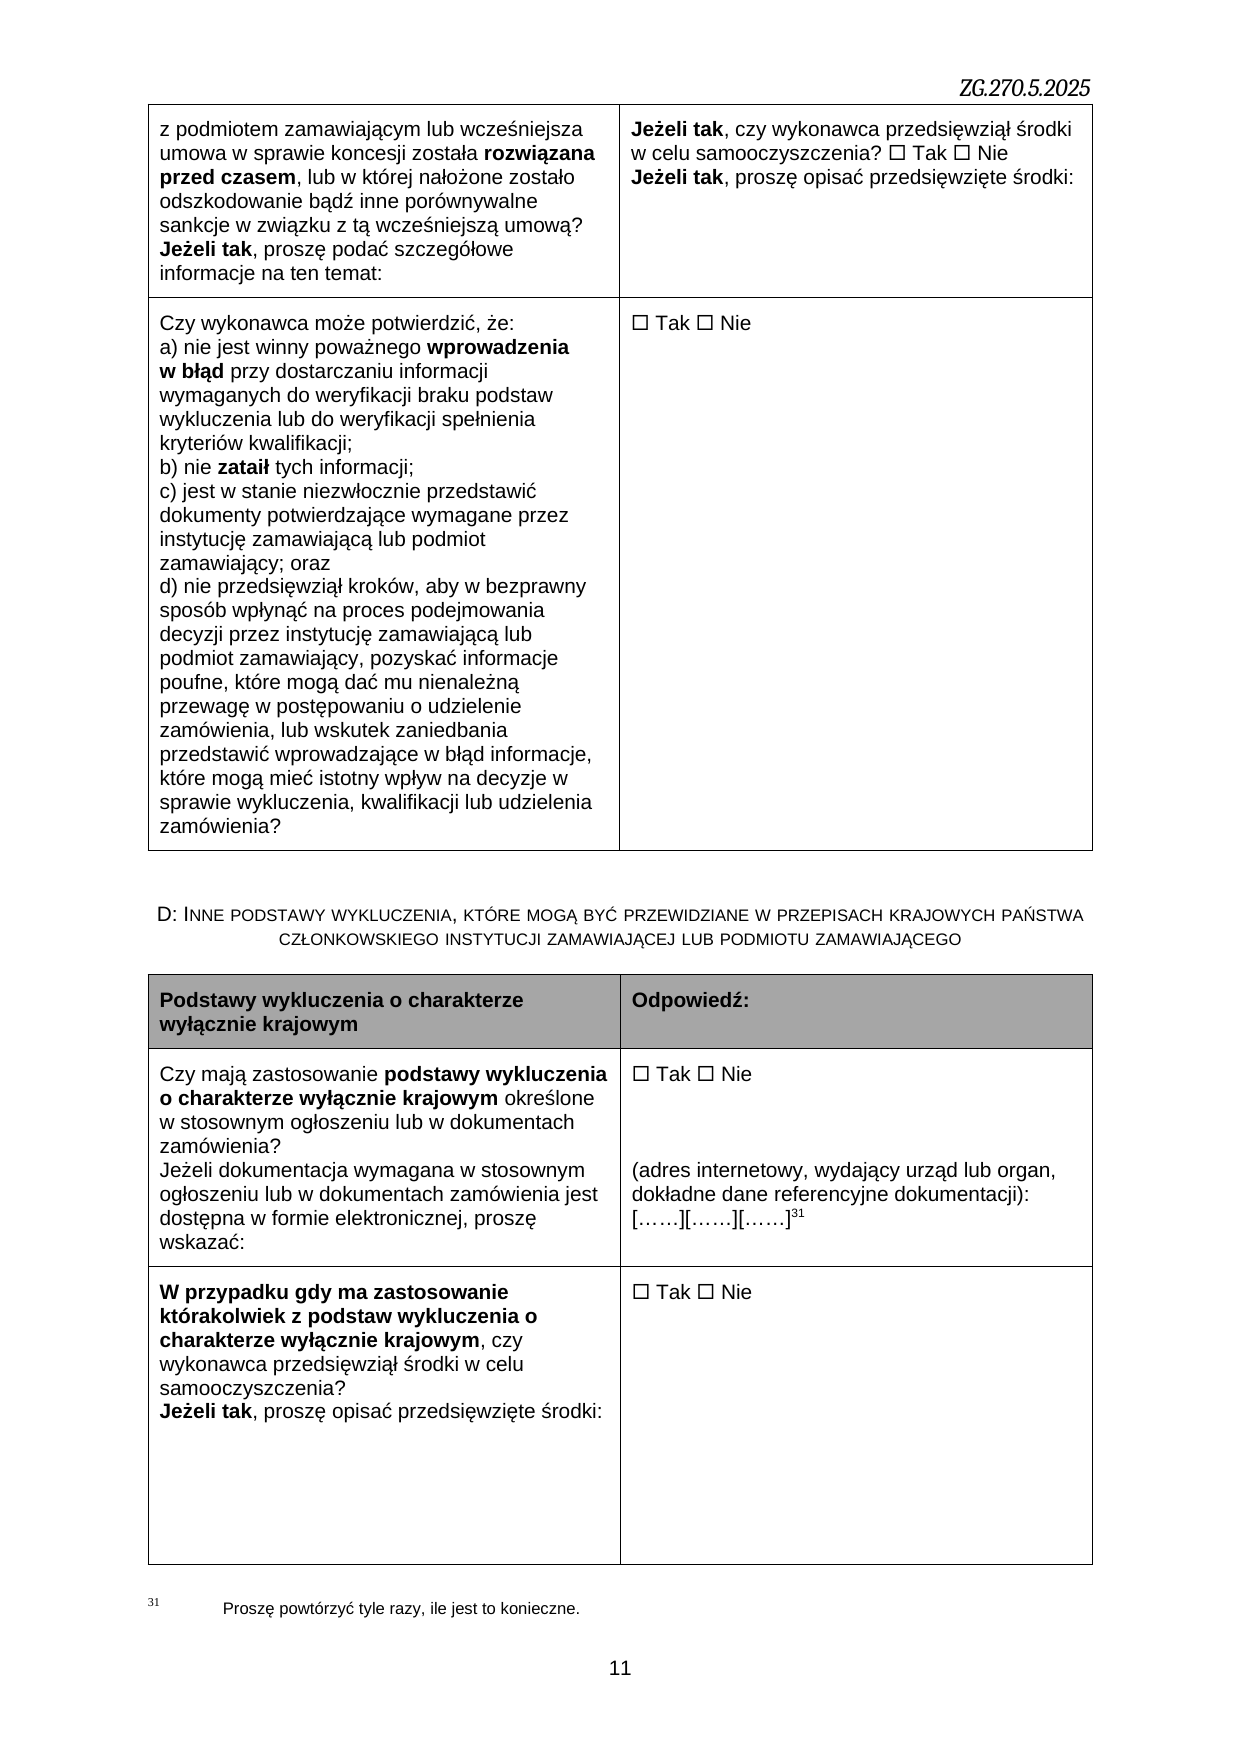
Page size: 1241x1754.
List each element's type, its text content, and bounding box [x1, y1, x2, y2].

table_cell Jeżeli tak, czy wykonawca przedsięwziął środki w celu samooczyszczenia? Tak Nie Jeżeli tak, proszę opisać przedsięwzięte środki: [620, 105, 1092, 297]
table_cell Tak Nie [620, 298, 1092, 850]
title D: Inne podstawy wykluczenia, które mogą być przewidziane w przepisach krajowych państwa członkowskiego instytucji zamawiającej lub podmiotu zamawiającego [148, 901, 1093, 949]
table_cell Tak Nie [621, 1267, 1092, 1563]
table_header Podstawy wykluczenia o charakterze wyłącznie krajowym [149, 975, 620, 1048]
table_cell Tak Nie (adres internetowy, wydający urząd lub organ, dokładne dane referencyjne dokumentacji): [……][……][……] [621, 1049, 1092, 1266]
table_cell W przypadku gdy ma zastosowanie którakolwiek z podstaw wykluczenia o charakterze wyłącznie krajowym, czy wykonawca przedsięwziął środki w celu samooczyszczenia? Jeżeli tak, proszę opisać przedsięwzięte środki: [149, 1267, 620, 1563]
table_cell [149, 105, 619, 297]
table_cell Czy wykonawca może potwierdzić, że: a) nie jest winny poważnego wprowadzenia w błąd przy dostarczaniu informacji wymaganych do weryfikacji braku podstaw wykluczenia lub do weryfikacji spełnienia kryteriów kwalifikacji; b) nie zataił tych informacji; c) jest w stanie niezwłocznie przedstawić dokumenty potwierdzające wymagane przez instytucję zamawiającą lub podmiot zamawiający; oraz d) nie przedsięwziął kroków, aby w bezprawny sposób wpłynąć na proces podejmowania decyzji przez instytucję zamawiającą lub podmiot zamawiający, pozyskać informacje poufne, które mogą dać mu nienależną przewagę w postępowaniu o udzielenie zamówienia, lub wskutek zaniedbania przedstawić wprowadzające w błąd informacje, które mogą mieć istotny wpływ na decyzje w sprawie wykluczenia, kwalifikacji lub udzielenia zamówienia? [149, 298, 619, 850]
table_header Odpowiedź: [621, 975, 1092, 1048]
table_cell Czy mają zastosowanie podstawy wykluczenia o charakterze wyłącznie krajowym określone w stosownym ogłoszeniu lub w dokumentach zamówienia? Jeżeli dokumentacja wymagana w stosownym ogłoszeniu lub w dokumentach zamówienia jest dostępna w formie elektronicznej, proszę wskazać: [149, 1049, 620, 1266]
